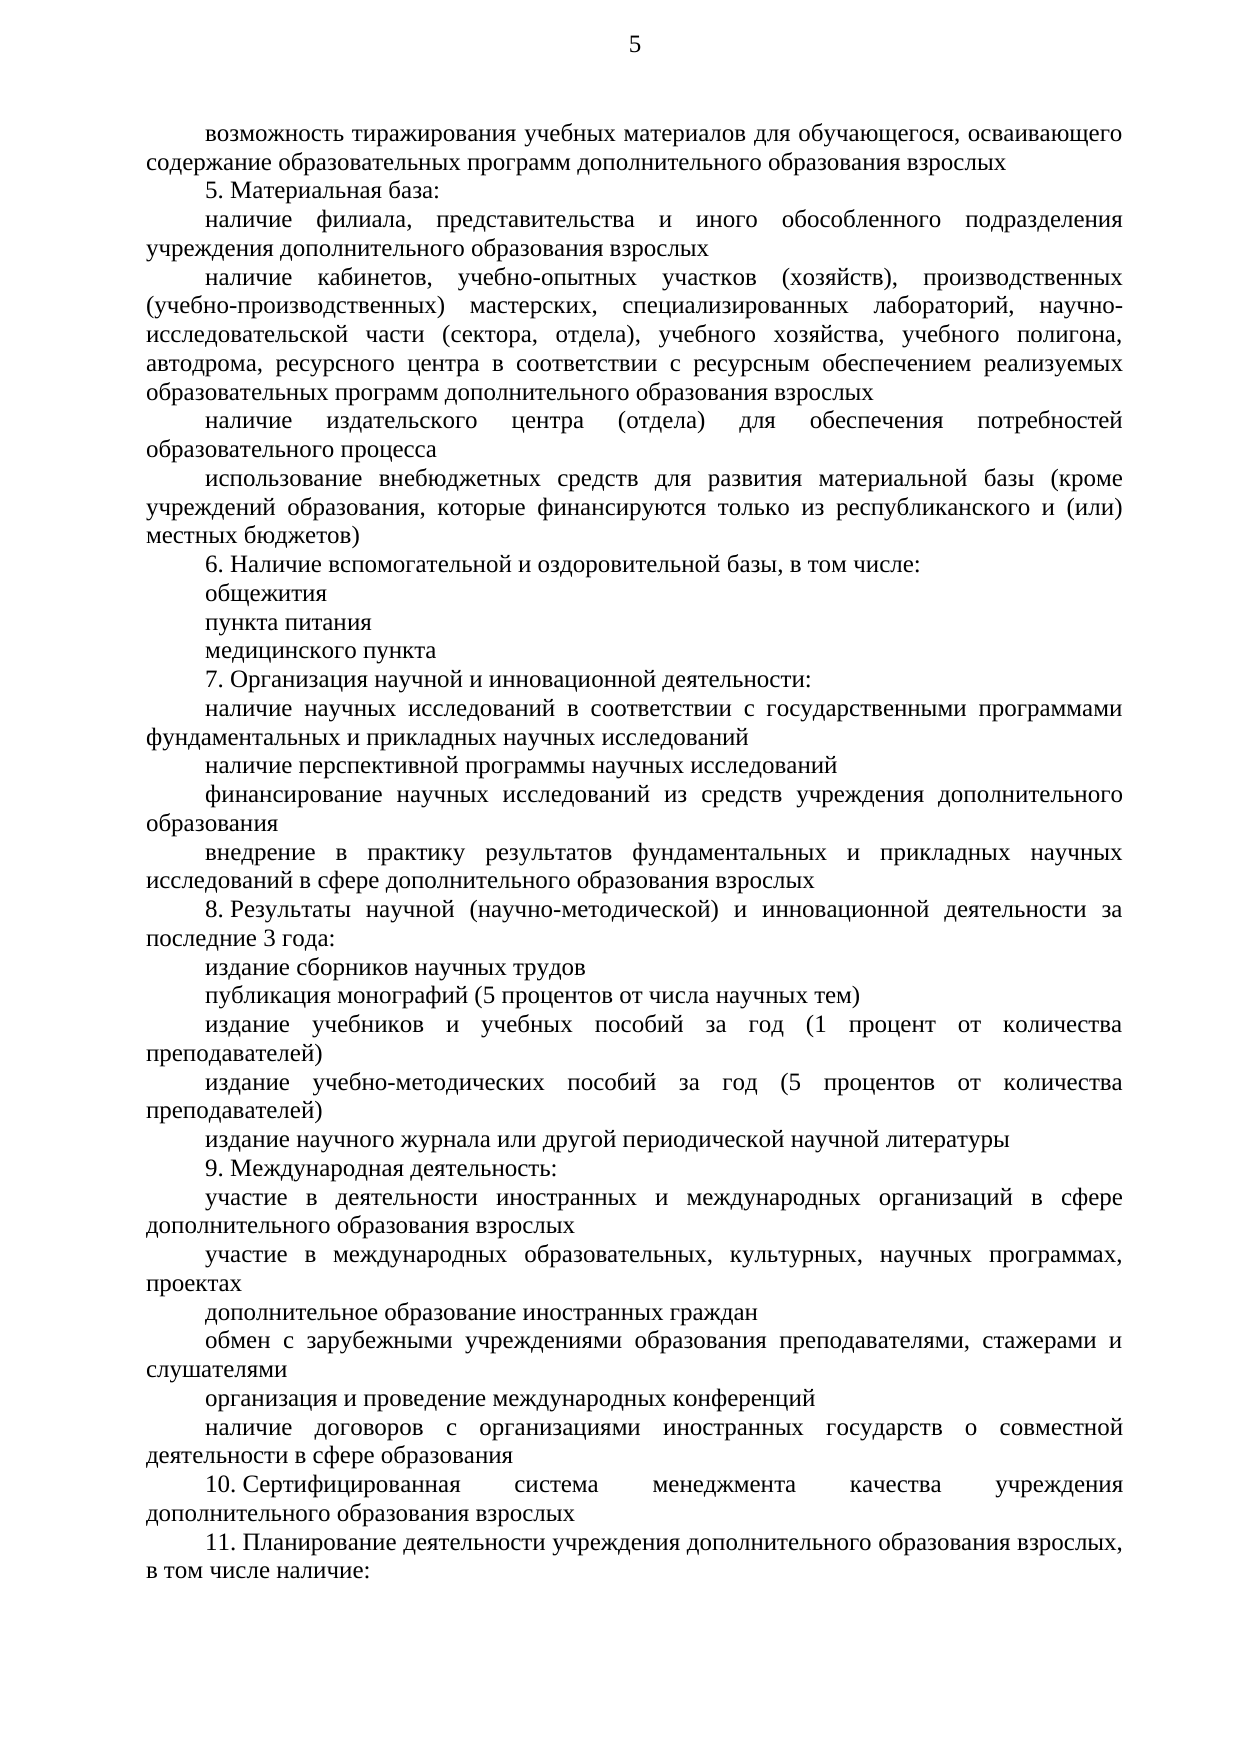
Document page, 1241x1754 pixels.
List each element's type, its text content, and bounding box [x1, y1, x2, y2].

text медицинского пункта [146, 636, 1123, 664]
text пункта питания [146, 607, 1123, 636]
text финансирование научных исследований из средств учреждения дополнительного образования [146, 779, 1123, 837]
text издание сборников научных трудов [146, 952, 1123, 981]
text наличие филиала, представительства и иного обособленного подразделения учреждения дополнительного образования взрослых [146, 204, 1123, 262]
text возможность тиражирования учебных материалов для обучающегося, осваивающего содержание образовательных программ дополнительного образования взрослых [146, 118, 1123, 176]
text участие в деятельности иностранных и международных организаций в сфере дополнительного образования взрослых [146, 1182, 1123, 1239]
text 7. Организация научной и инновационной деятельности: [146, 664, 1123, 693]
text внедрение в практику результатов фундаментальных и прикладных научных исследований в сфере дополнительного образования взрослых [146, 837, 1123, 894]
text 6. Наличие вспомогательной и оздоровительной базы, в том числе: [146, 549, 1123, 578]
text наличие кабинетов, учебно-опытных участков (хозяйств), производственных (учебно-производственных) мастерских, специализированных лабораторий, научно-исследовательской части (сектора, отдела), учебного хозяйства, учебного полигона, автодрома, ресурсного центра в соответствии с ресурсным обеспечением реализуемых образовательных программ дополнительного образования взрослых [146, 262, 1123, 406]
text 9. Международная деятельность: [146, 1153, 1123, 1182]
text общежития [146, 578, 1123, 607]
text издание научного журнала или другой периодической научной литературы [146, 1124, 1123, 1153]
text наличие договоров с организациями иностранных государств о совместной деятельности в сфере образования [146, 1412, 1123, 1469]
text издание учебно-методических пособий за год (5 процентов от количества преподавателей) [146, 1067, 1123, 1124]
text 8. Результаты научной (научно-методической) и инновационной деятельности за последние 3 года: [146, 894, 1123, 952]
text организация и проведение международных конференций [146, 1383, 1123, 1412]
text обмен с зарубежными учреждениями образования преподавателями, стажерами и слушателями [146, 1326, 1123, 1383]
text 10. Сертифицированная система менеджмента качества учреждения дополнительного образования взрослых [146, 1469, 1123, 1527]
text 5. Материальная база: [146, 176, 1123, 204]
text дополнительное образование иностранных граждан [146, 1297, 1123, 1326]
text публикация монографий (5 процентов от числа научных тем) [146, 981, 1123, 1009]
text 11. Планирование деятельности учреждения дополнительного образования взрослых, в том числе наличие: [146, 1527, 1123, 1584]
text наличие научных исследований в соответствии с государственными программами фундаментальных и прикладных научных исследований [146, 693, 1123, 751]
text наличие перспективной программы научных исследований [146, 751, 1123, 779]
text использование внебюджетных средств для развития материальной базы (кроме учреждений образования, которые финансируются только из республиканского и (или) местных бюджетов) [146, 463, 1123, 549]
text издание учебников и учебных пособий за год (1 процент от количества преподавателей) [146, 1009, 1123, 1067]
text участие в международных образовательных, культурных, научных программах, проектах [146, 1239, 1123, 1297]
text наличие издательского центра (отдела) для обеспечения потребностей образовательного процесса [146, 406, 1123, 463]
